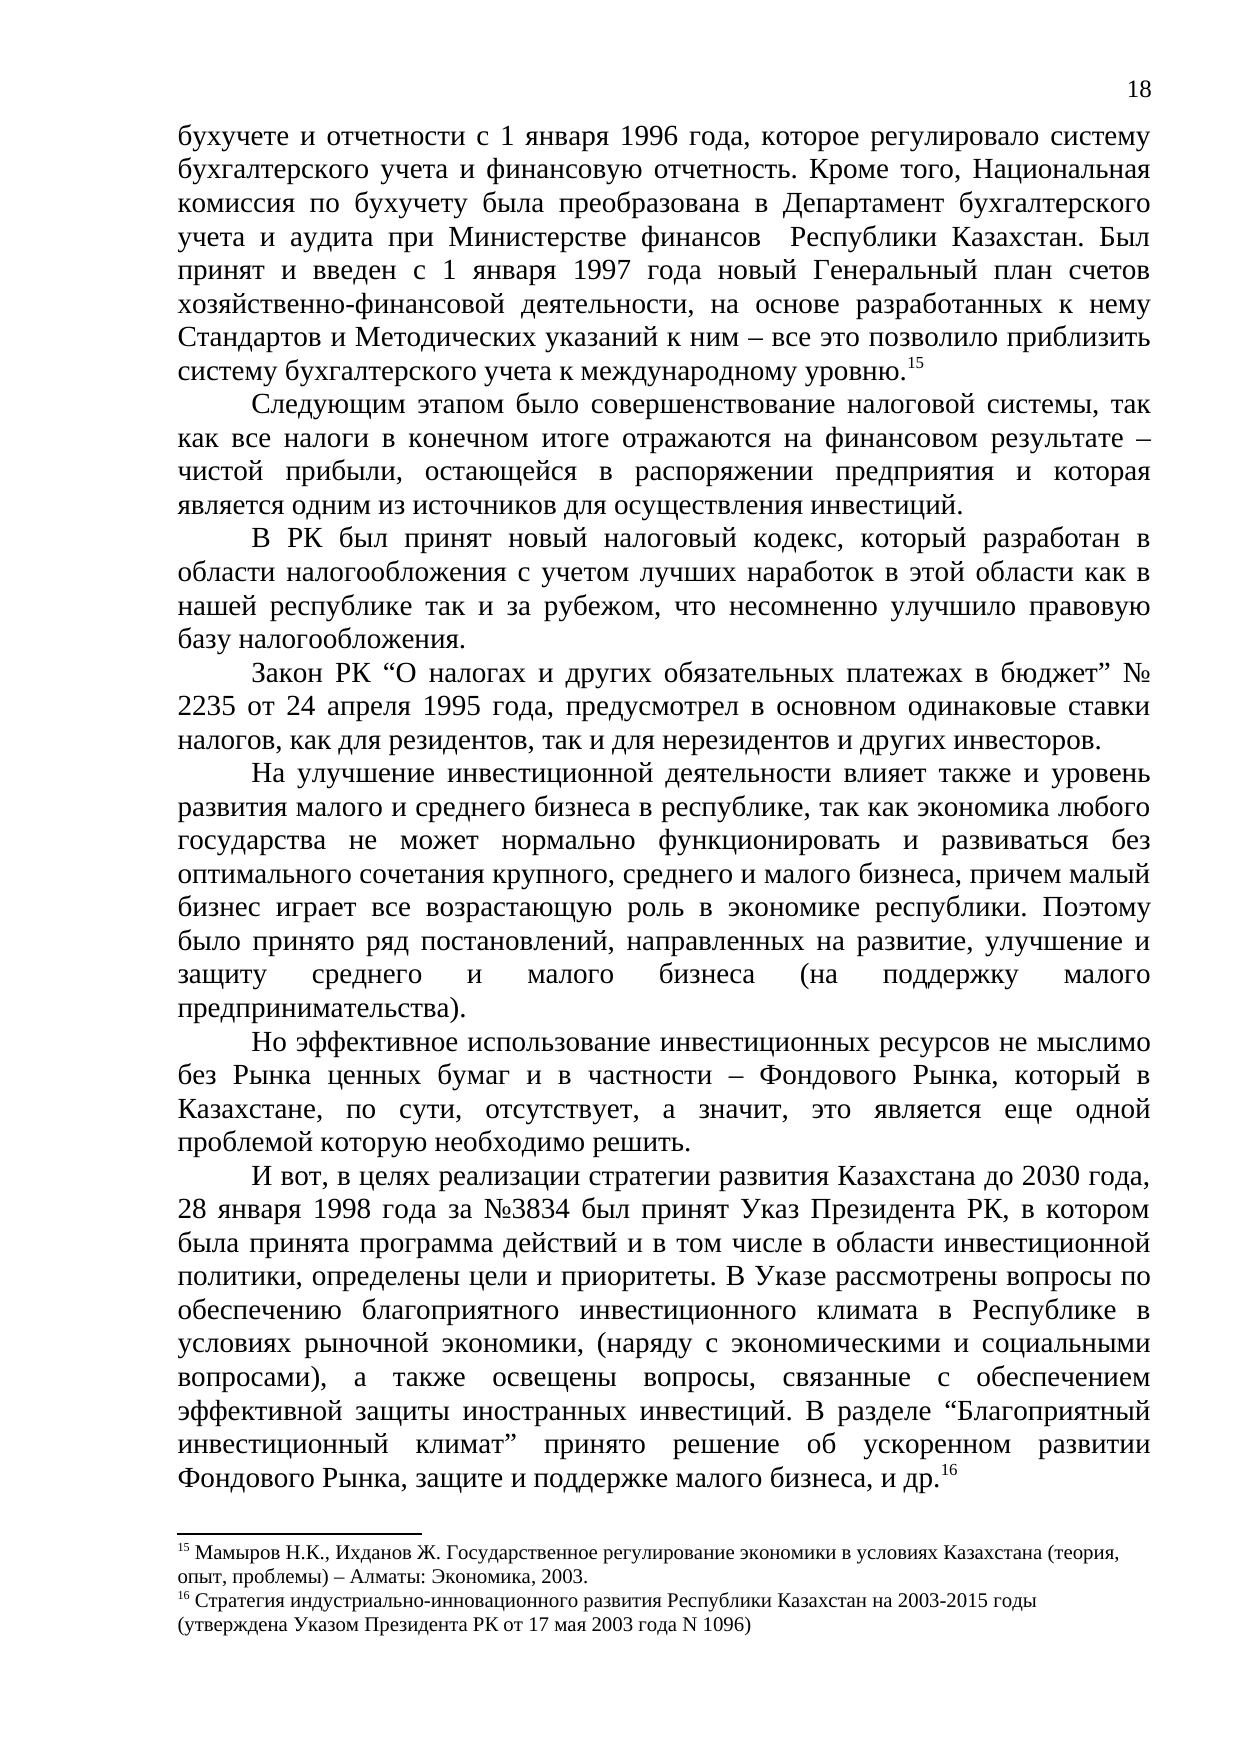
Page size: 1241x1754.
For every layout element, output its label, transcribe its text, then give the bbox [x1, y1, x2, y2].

text В РК был принят новый налоговый кодекс, который разработан в области налогообложения с учетом лучших наработок в этой области как в нашей республике так и за рубежом, что несомненно улучшило правовую базу налогообложения. [177, 521, 1152, 655]
text И вот, в целях реализации стратегии развития Казахстана до 2030 года, 28 января 1998 года за №3834 был принят Указ Президента РК, в котором была принята программа действий и в том числе в области инвестиционной политики, определены цели и приоритеты. В Указе рассмотрены вопросы по обеспечению благоприятного инвестиционного климата в Республике в условиях рыночной экономики, (наряду с экономическими и социальными вопросами), а также освещены вопросы, связанные с обеспечением эффективной защиты иностранных инвестиций. В разделе “Благоприятный инвестиционный климат” принято решение об ускоренном развитии Фондового Рынка, защите и поддержке малого бизнеса, и др. [177, 1158, 1152, 1493]
text Но эффективное использование инвестиционных ресурсов не мыслимо без Рынка ценных бумаг и в частности – Фондового Рынка, который в Казахстане, по сути, отсутствует, а значит, это является еще одной проблемой которую необходимо решить. [177, 1024, 1152, 1158]
text Следующим этапом было совершенствование налоговой системы, так как все налоги в конечном итоге отражаются на финансовом результате – чистой прибыли, остающейся в распоряжении предприятия и которая является одним из источников для осуществления инвестиций. [177, 386, 1152, 521]
text На улучшение инвестиционной деятельности влияет также и уровень развития малого и среднего бизнеса в республике, так как экономика любого государства не может нормально функционировать и развиваться без оптимального сочетания крупного, среднего и малого бизнеса, причем малый бизнес играет все возрастающую роль в экономике республики. Поэтому было принято ряд постановлений, направленных на развитие, улучшение и защиту среднего и малого бизнеса (на поддержку малого предпринимательства). [177, 755, 1152, 1024]
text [177, 118, 1152, 386]
text Закон РК “О налогах и других обязательных платежах в бюджет” № 2235 от 24 апреля 1995 года, предусмотрел в основном одинаковые ставки налогов, как для резидентов, так и для нерезидентов и других инвесторов. [177, 655, 1152, 755]
